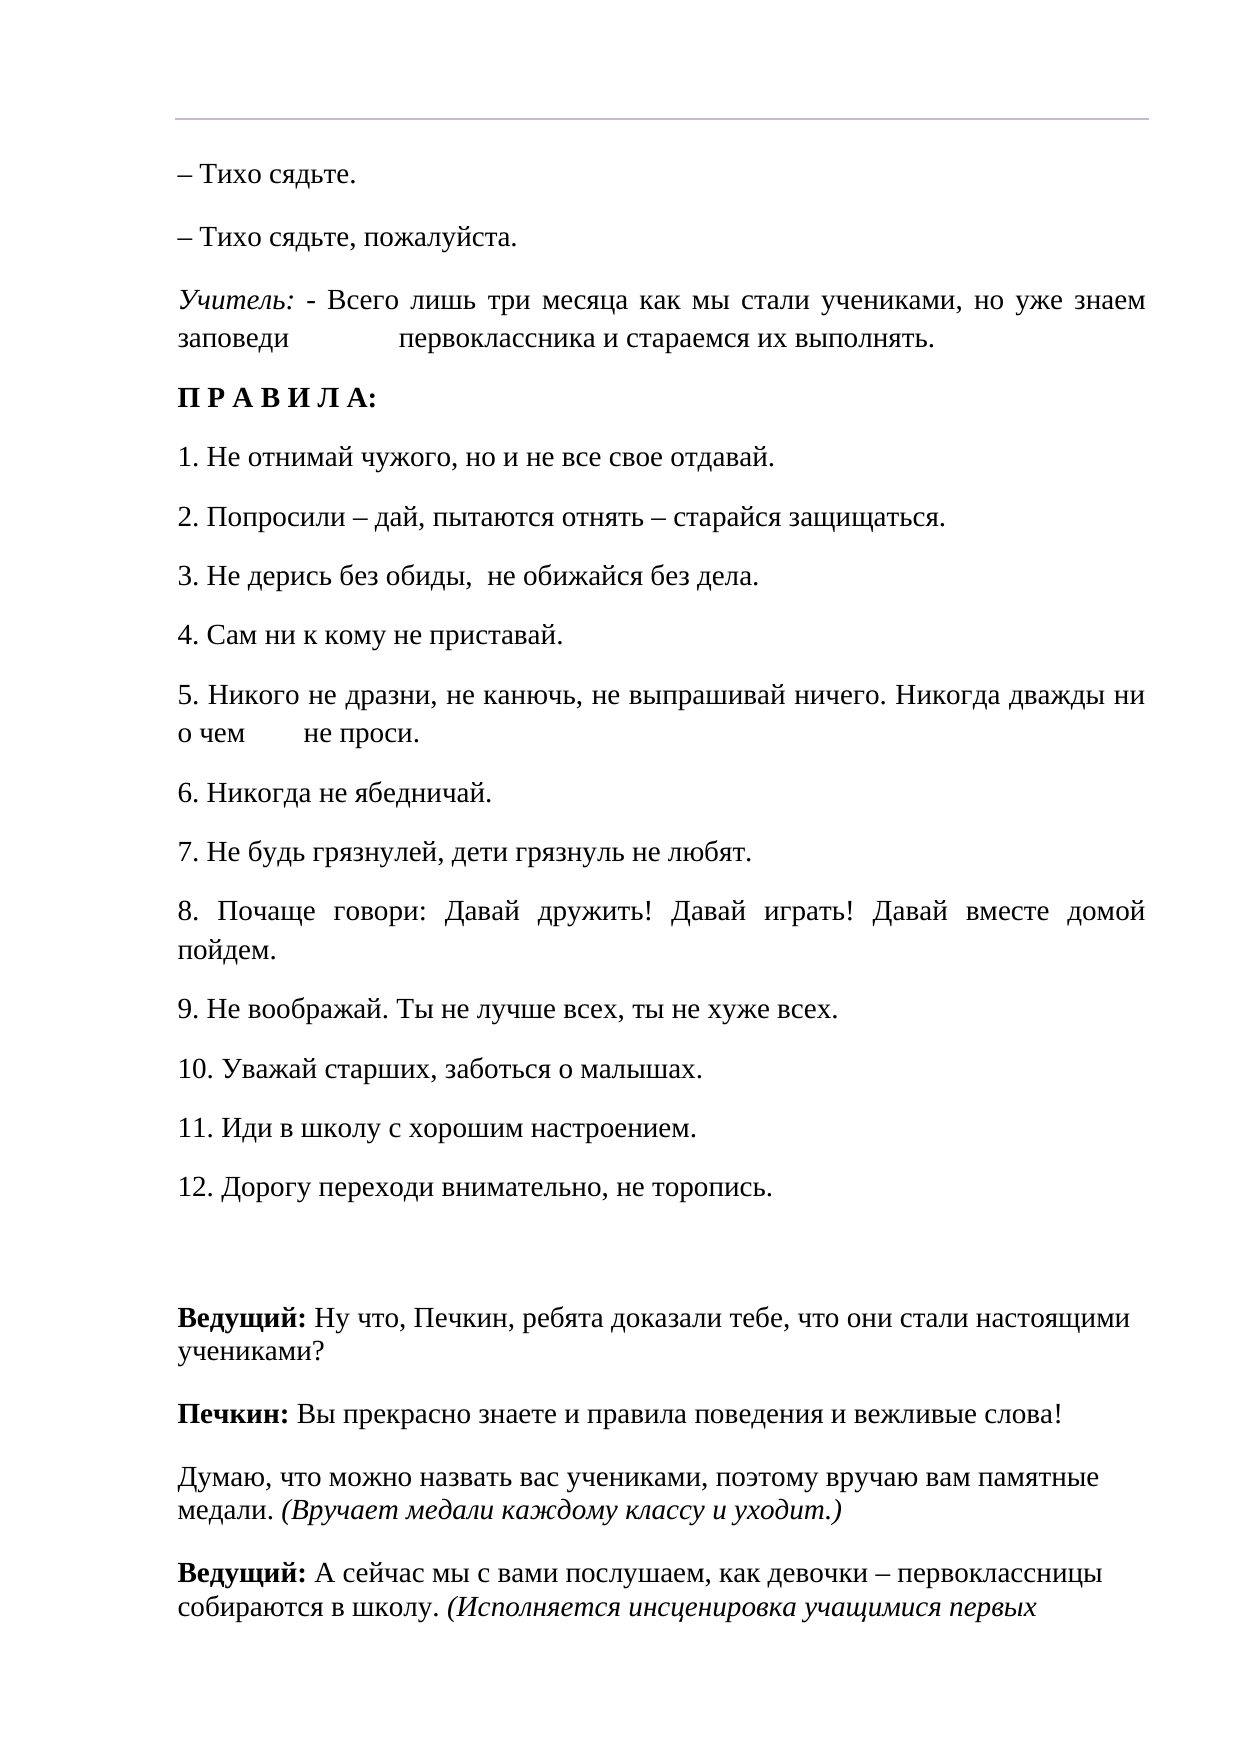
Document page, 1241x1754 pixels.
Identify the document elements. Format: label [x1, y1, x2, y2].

table_header [175, 120, 1149, 1630]
